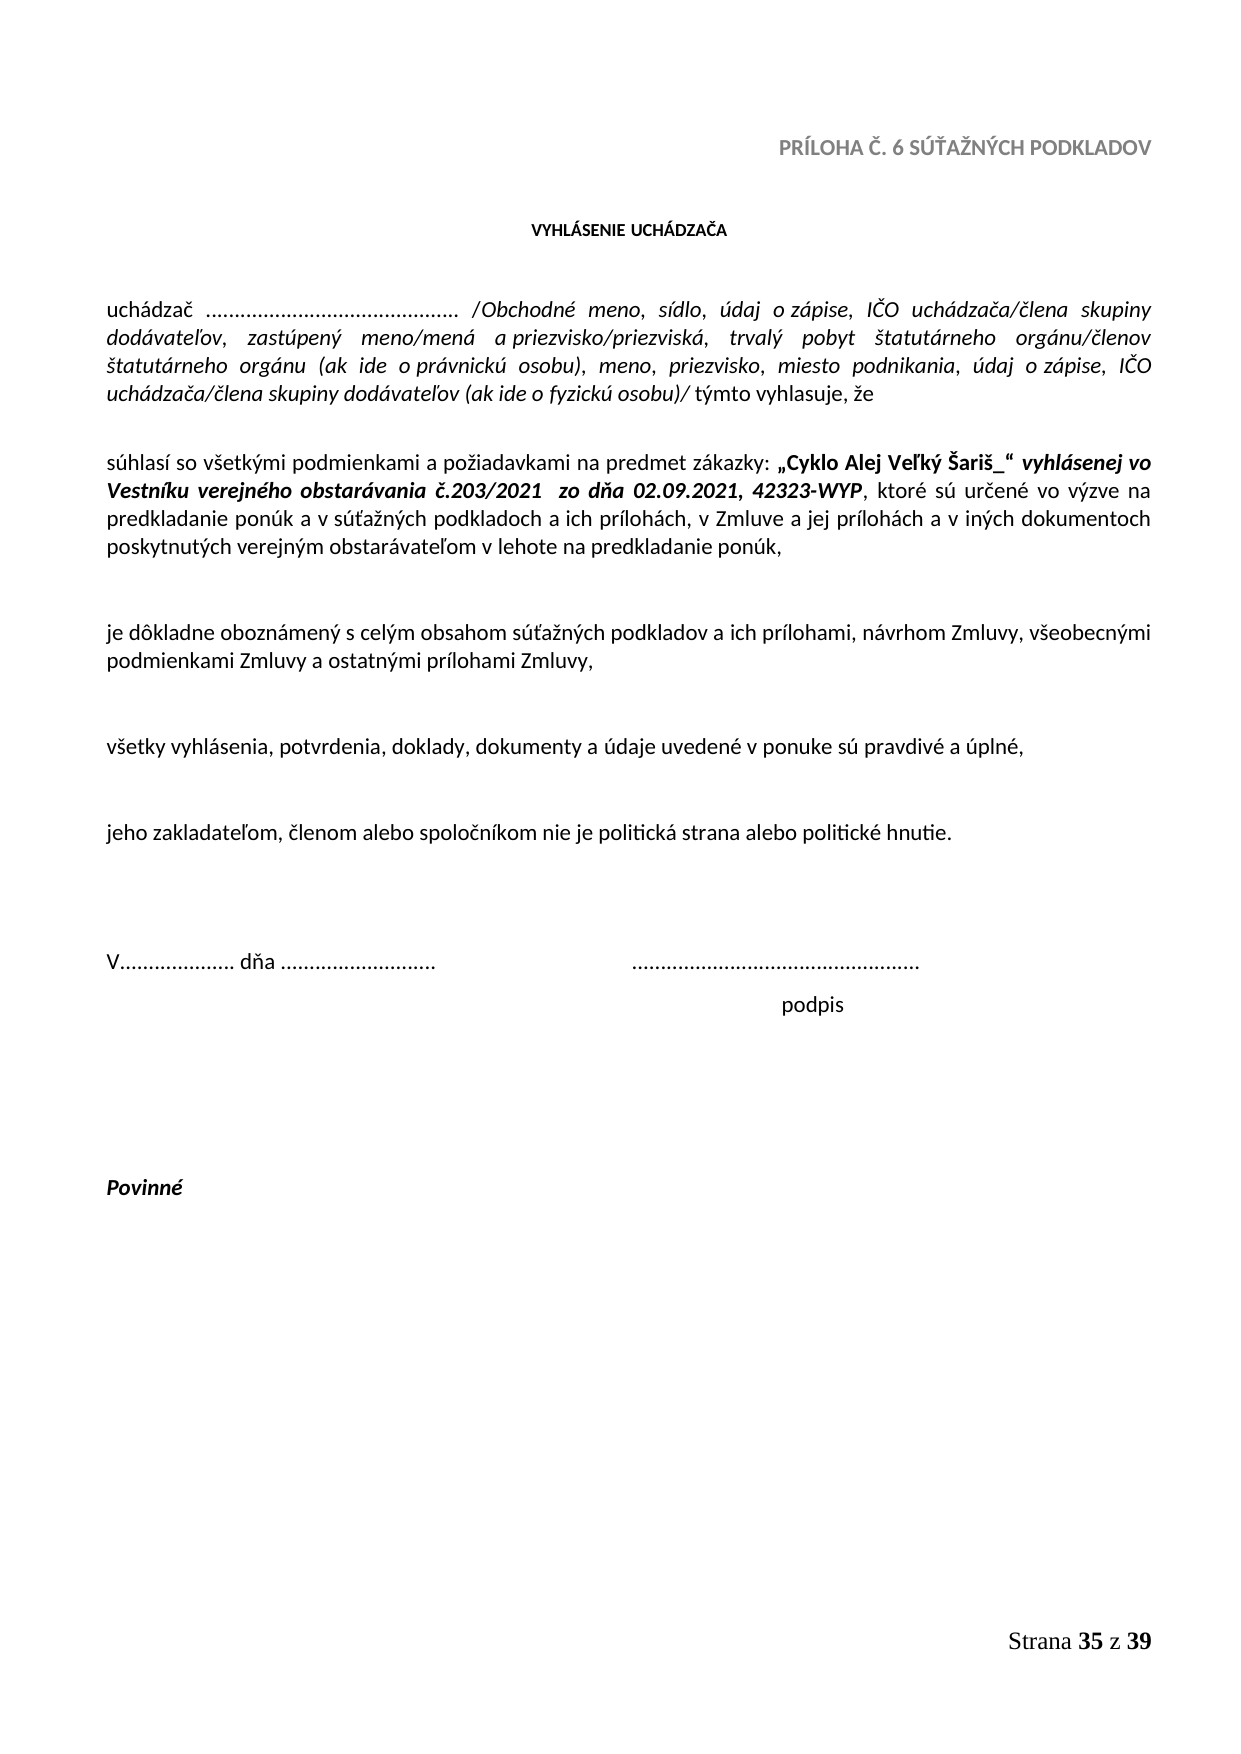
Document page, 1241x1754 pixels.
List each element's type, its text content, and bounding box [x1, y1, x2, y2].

text súhlasí so všetkými podmienkami a požiadavkami na predmet zákazky: „Cyklo Alej Veľký Šariš_“ vyhlásenej vo Vestníku verejného obstarávania č.203/2021 zo dňa 02.09.2021, 42323-WYP, ktoré sú určené vo výzve na predkladanie ponúk a v súťažných podkladoch a ich prílohách, v Zmluve a jej prílohách a v iných dokumentoch poskytnutých verejným obstarávateľom v lehote na predkladanie ponúk, [106, 448, 1152, 560]
text jeho zakladateľom, členom alebo spoločníkom nie je politická strana alebo politické hnutie. [106, 818, 1152, 846]
text vyhlásenie uchádzača [106, 214, 1152, 242]
text všetky vyhlásenia, potvrdenia, doklady, dokumenty a údaje uvedené v ponuke sú pravdivé a úplné, [106, 732, 1152, 760]
text PRÍLOHA Č. 6 Súťažných podkladov [106, 133, 1152, 161]
text je dôkladne oboznámený s celým obsahom súťažných podkladov a ich prílohami, návrhom Zmluvy, všeobecnými podmienkami Zmluvy a ostatnými prílohami Zmluvy, [106, 618, 1152, 674]
text Povinné [106, 1173, 1152, 1202]
text podpis [706, 990, 1152, 1018]
text uchádzač ............................................ /Obchodné meno, sídlo, údaj o zápise, IČO uchádzača/člena skupiny dodávateľov, zastúpený meno/mená a priezvisko/priezviská, trvalý pobyt štatutárneho orgánu/členov štatutárneho orgánu (ak ide o právnickú osobu), meno, priezvisko, miesto podnikania, údaj o zápise, IČO uchádzača/člena skupiny dodávateľov (ak ide o fyzickú osobu)/ týmto vyhlasuje, že [106, 296, 1152, 408]
text V.................... dňa ........................... .................................................. [106, 947, 1152, 975]
